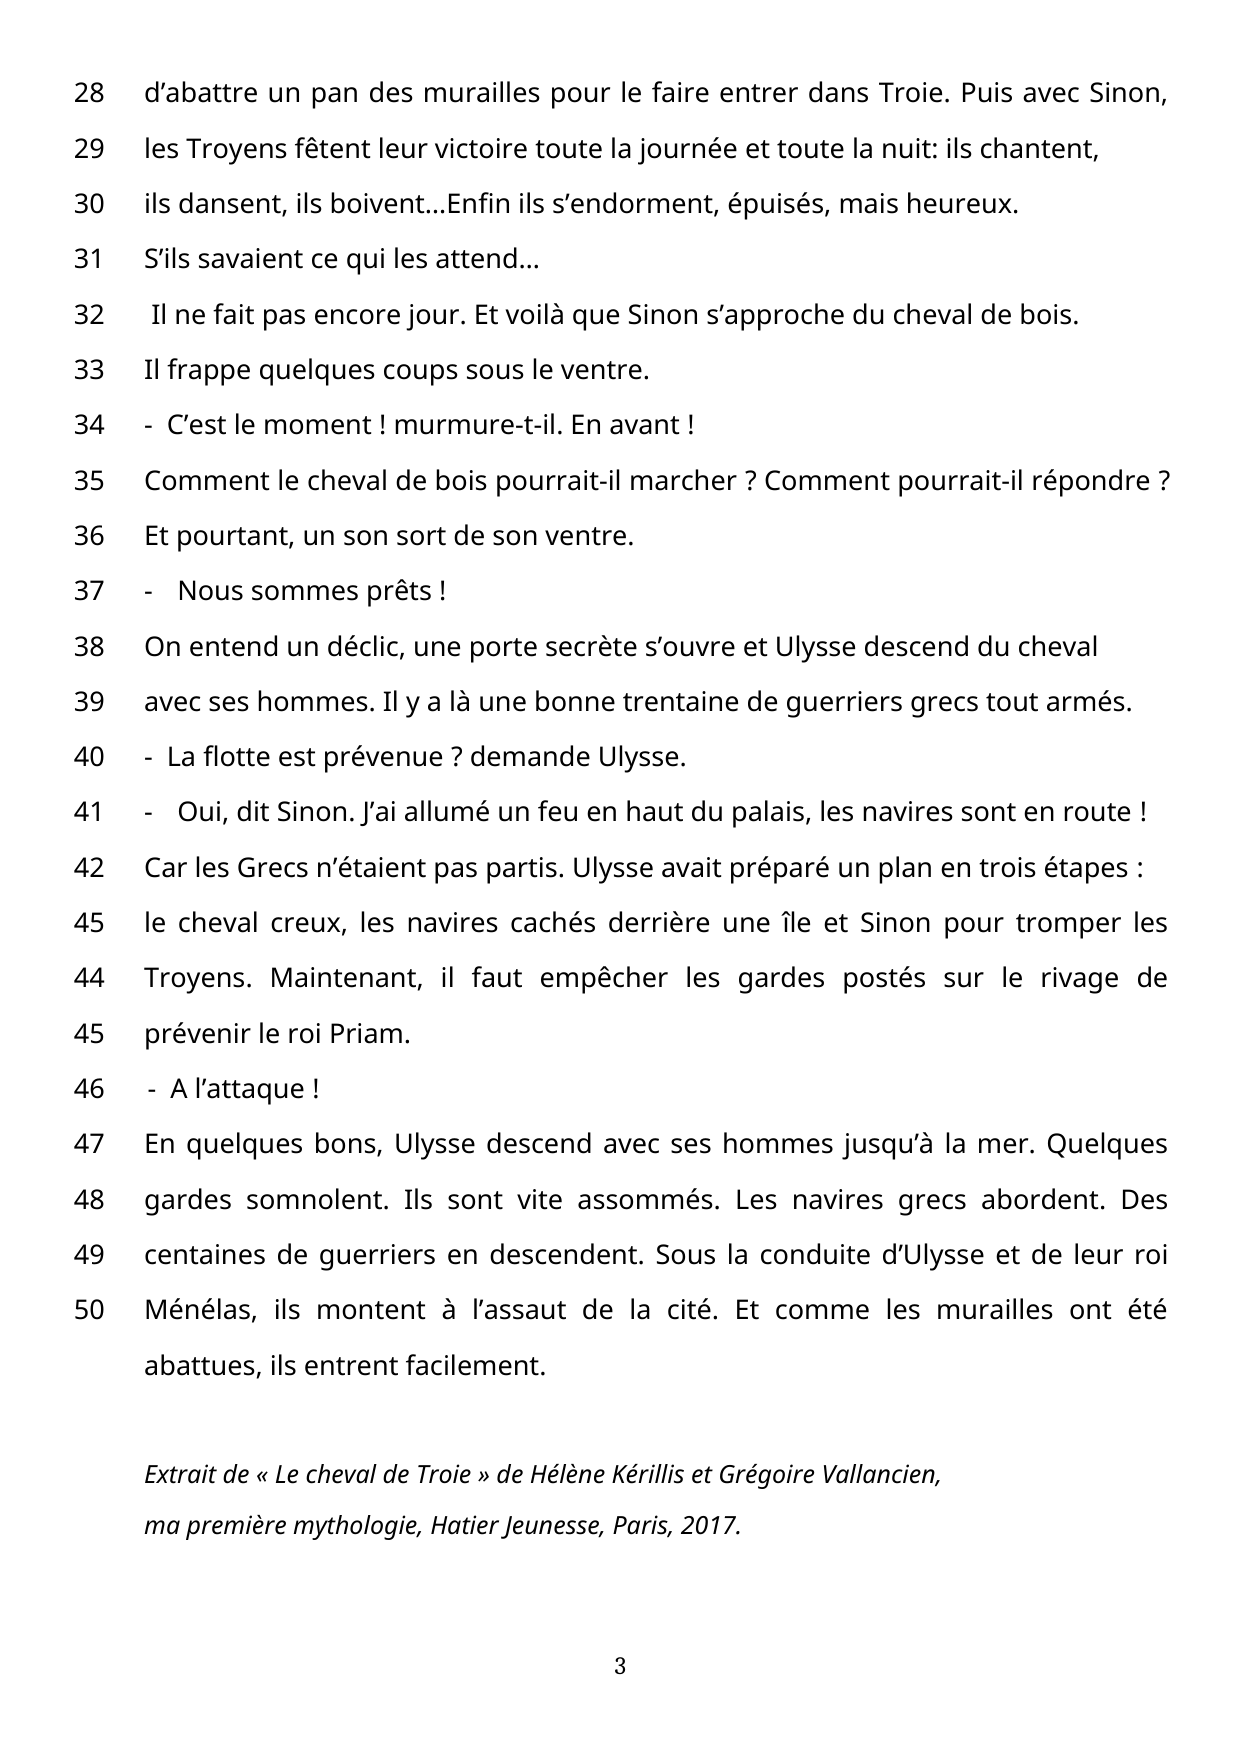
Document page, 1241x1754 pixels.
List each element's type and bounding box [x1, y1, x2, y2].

table_header [133, 74, 1181, 1556]
table_header [74, 74, 133, 1556]
